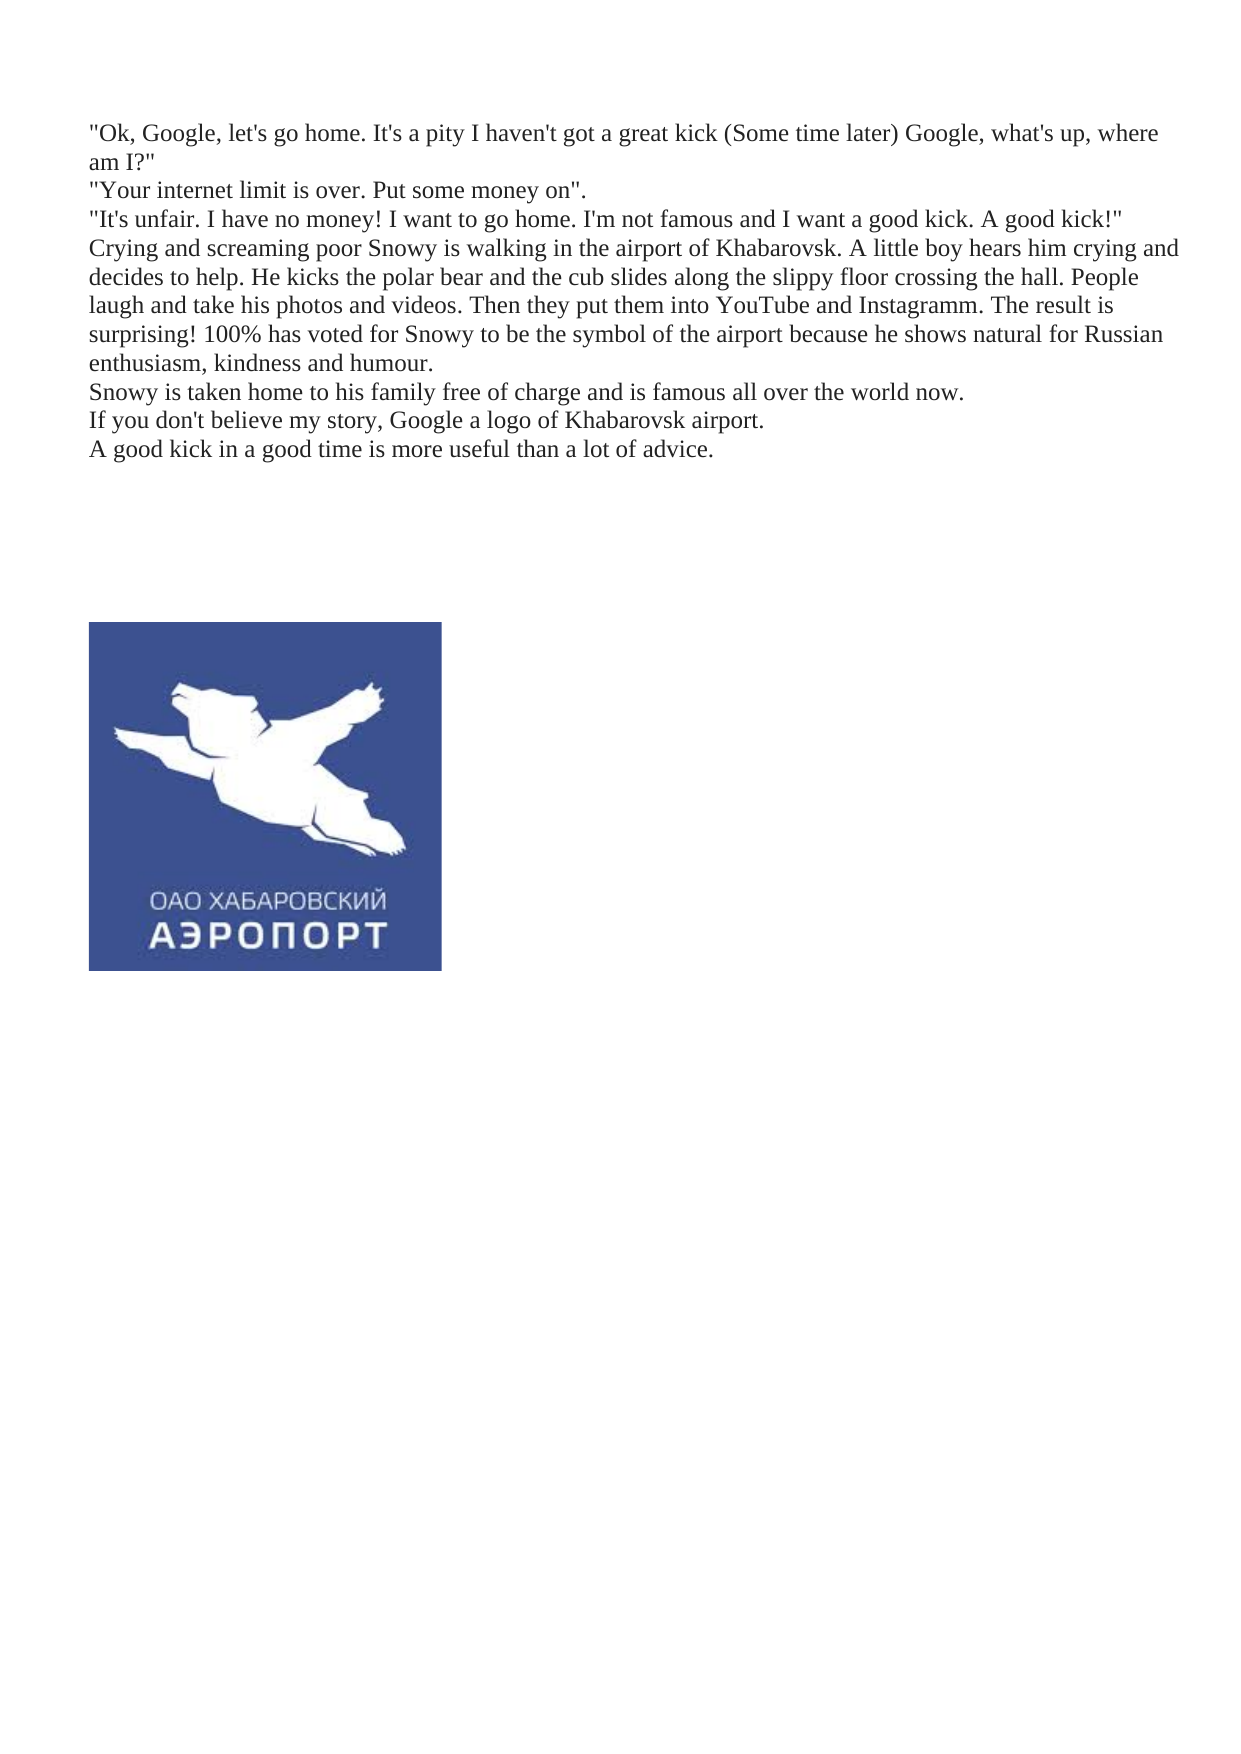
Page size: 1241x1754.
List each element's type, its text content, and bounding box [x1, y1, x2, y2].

text "It's unfair. I have no money! I want to go home. I'm not famous and I want a good kick. A good kick!" [89, 204, 1181, 233]
text "Ok, Google, let's go home. It's a pity I haven't got a great kick (Some time later) Google, what's up, where am I?" [89, 118, 1181, 176]
text Crying and screaming poor Snowy is walking in the airport of Khabarovsk. A little boy hears him crying and decides to help. He kicks the polar bear and the cub slides along the slippy floor crossing the hall. People laugh and take his photos and videos. Then they put them into YouTube and Instagramm. The result is surprising! 100% has voted for Snowy to be the symbol of the airport because he shows natural for Russian enthusiasm, kindness and humour. [89, 233, 1181, 377]
picture [88, 622, 442, 971]
text "Your internet limit is over. Put some money on". [89, 176, 1181, 204]
text Snowy is taken home to his family free of charge and is famous all over the world now. [89, 377, 1181, 406]
text If you don't believe my story, Google a logo of Khabarovsk airport. [89, 406, 1181, 434]
text A good kick in a good time is more useful than a lot of advice. [89, 434, 1181, 463]
